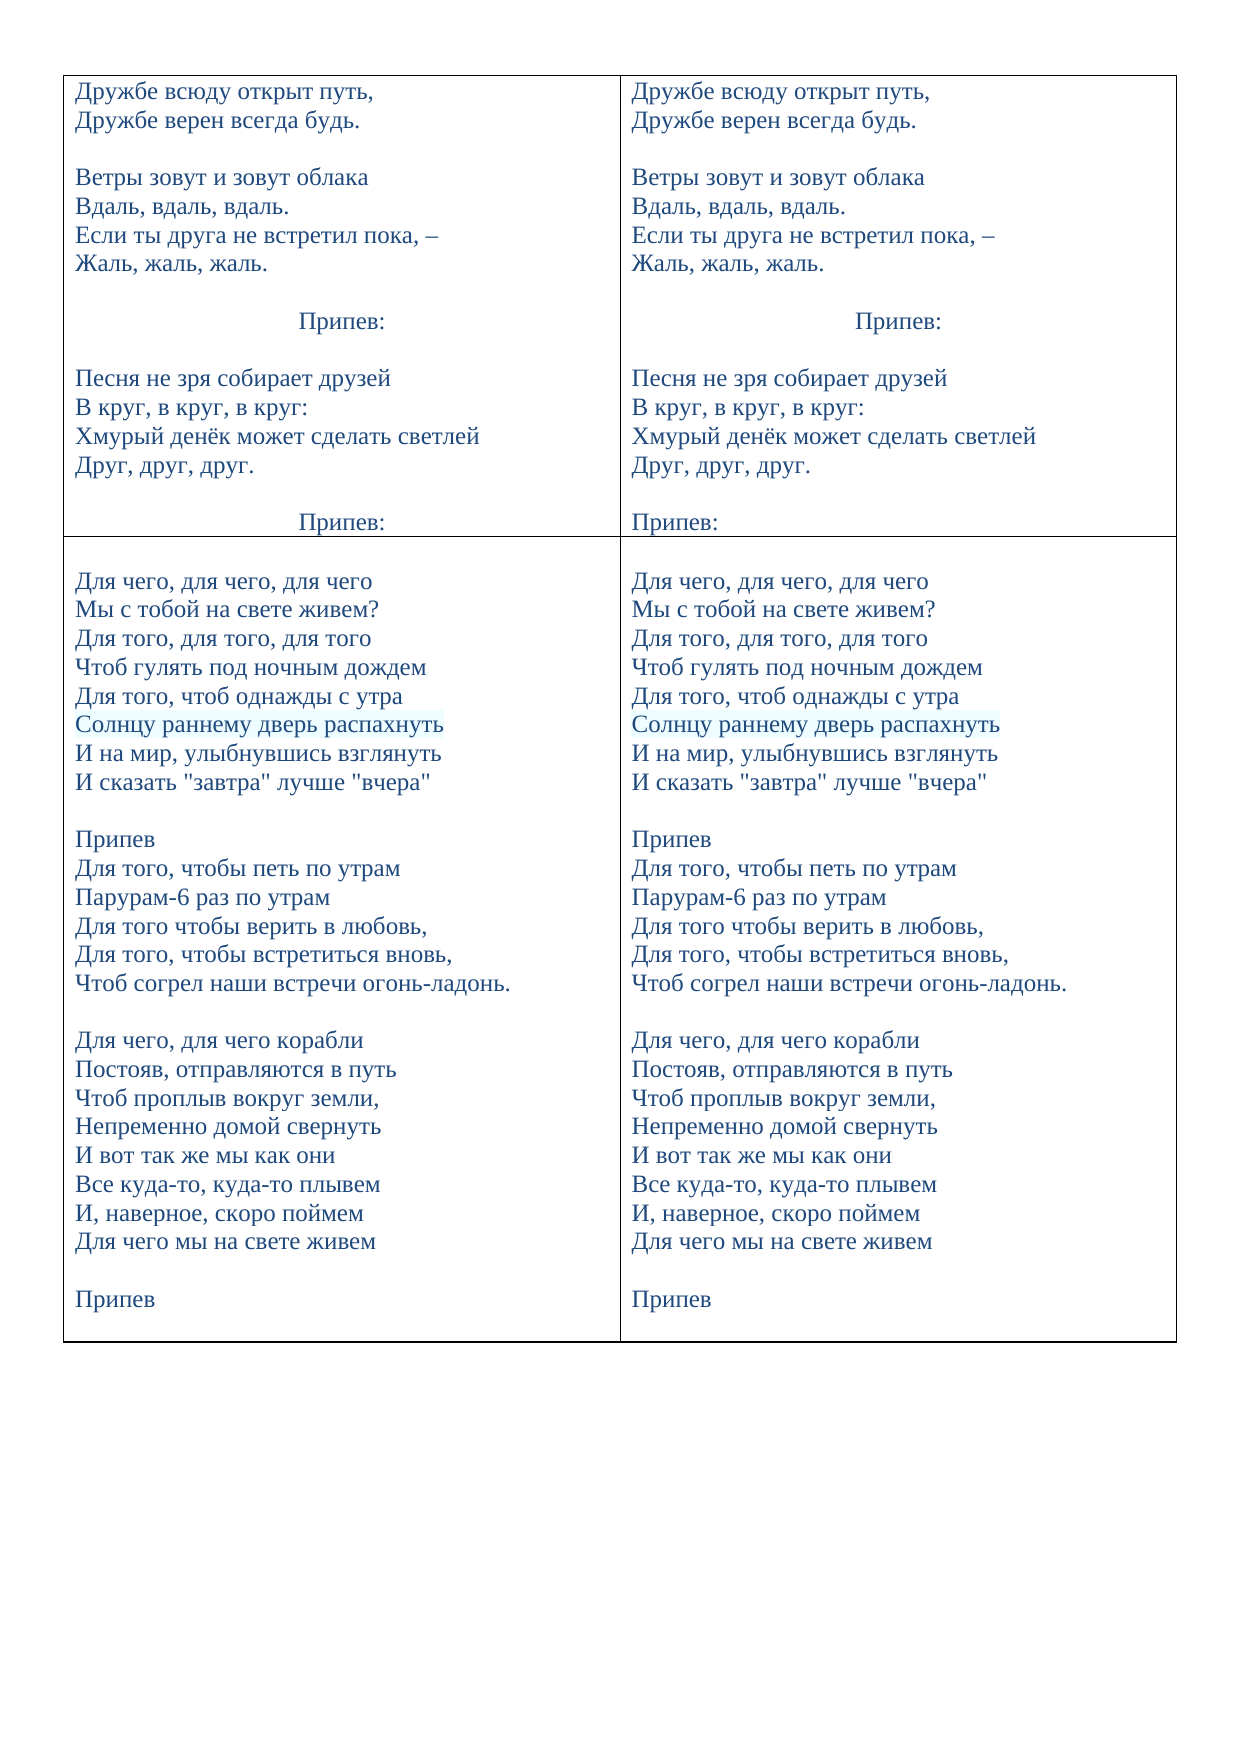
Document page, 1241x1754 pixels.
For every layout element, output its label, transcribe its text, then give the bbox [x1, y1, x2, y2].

table_cell Для чего, для чего, для чего Мы с тобой на свете живем? Для того, для того, для того Чтоб гулять под ночным дождем Для того, чтоб однажды с утра Солнцу раннему дверь распахнуть И на мир, улыбнувшись взглянуть И сказать "завтра" лучше "вчера" Припев Для того, чтобы петь по утрам Парурам-6 раз по утрам Для того чтобы верить в любовь, Для того, чтобы встретиться вновь, Чтоб согрел наши встречи огонь-ладонь. Для чего, для чего корабли Постояв, отправляются в путь Чтоб проплыв вокруг земли, Непременно домой свернуть И вот так же мы как они Все куда-то, куда-то плывем И, наверное, скоро поймем Для чего мы на свете живем Припев [621, 537, 1176, 1341]
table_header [621, 76, 1176, 536]
table_cell Для чего, для чего, для чего Мы с тобой на свете живем? Для того, для того, для того Чтоб гулять под ночным дождем Для того, чтоб однажды с утра Солнцу раннему дверь распахнуть И на мир, улыбнувшись взглянуть И сказать "завтра" лучше "вчера" Припев Для того, чтобы петь по утрам Парурам-6 раз по утрам Для того чтобы верить в любовь, Для того, чтобы встретиться вновь, Чтоб согрел наши встречи огонь-ладонь. Для чего, для чего корабли Постояв, отправляются в путь Чтоб проплыв вокруг земли, Непременно домой свернуть И вот так же мы как они Все куда-то, куда-то плывем И, наверное, скоро поймем Для чего мы на свете живем Припев [64, 537, 620, 1341]
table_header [64, 76, 620, 536]
